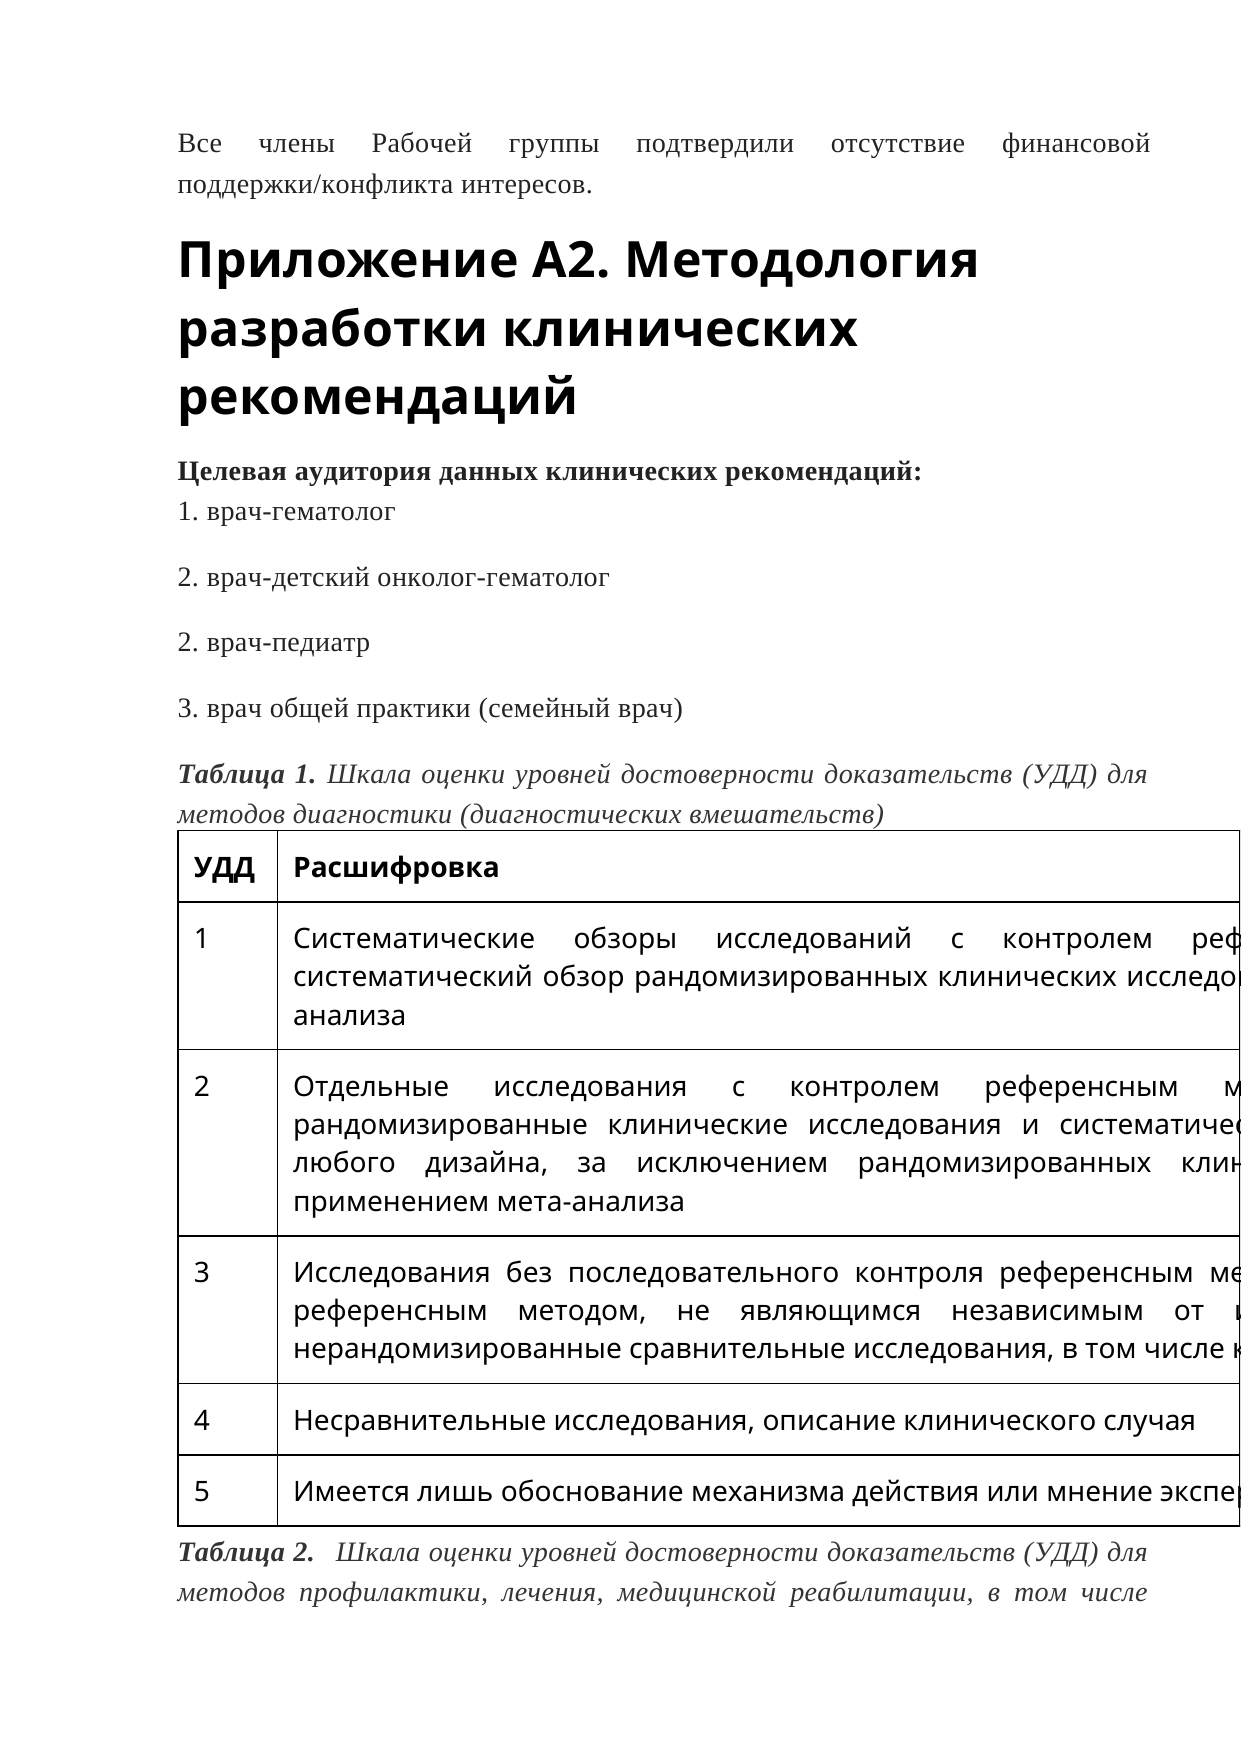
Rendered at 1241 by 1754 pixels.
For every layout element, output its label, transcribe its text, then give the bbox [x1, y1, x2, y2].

table_cell Отдельные исследования с контролем референсным методом или отдельные рандомизированные клинические исследования и систематические обзоры исследований любого дизайна, за исключением рандомизированных клинических исследований, с применением мета-анализа [278, 1050, 1239, 1235]
table_cell Имеется лишь обоснование механизма действия или мнение экспертов [278, 1456, 1239, 1525]
table_cell Несравнительные исследования, описание клинического случая [278, 1384, 1239, 1454]
table_cell Исследования без последовательного контроля референсным методом или исследования с референсным методом, не являющимся независимым от исследуемого метода или нерандомизированные сравнительные исследования, в том числе когортные исследования [278, 1237, 1239, 1383]
table_header УДД [179, 831, 277, 901]
text Все члены Рабочей группы подтвердили отсутствие финансовой поддержки/конфликта интересов. [177, 118, 1152, 199]
text Целевая аудитория данных клинических рекомендаций: [177, 445, 1152, 486]
table_header Расшифровка [278, 831, 1239, 901]
table_cell 5 [179, 1456, 277, 1525]
table_cell 1 [179, 903, 277, 1049]
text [177, 1527, 1152, 1608]
text 2. врач-детский онколог-гематолог [177, 552, 1152, 592]
table_cell 3 [179, 1237, 277, 1383]
text 1. врач-гематолог [177, 486, 1152, 527]
text Таблица 1. Шкала оценки уровней достоверности доказательств (УДД) для методов диагностики (диагностических вмешательств) [177, 748, 1152, 830]
table_cell 2 [179, 1050, 277, 1235]
text 2. врач-педиатр [177, 617, 1152, 658]
table_cell 4 [179, 1384, 277, 1454]
text Приложение А2. Методология разработки клинических рекомендаций [177, 224, 1152, 429]
text 3. врач общей практики (семейный врач) [177, 683, 1152, 723]
table_cell Систематические обзоры исследований с контролем референсным методом или систематический обзор рандомизированных клинических исследований с применением мета-анализа [278, 903, 1239, 1049]
